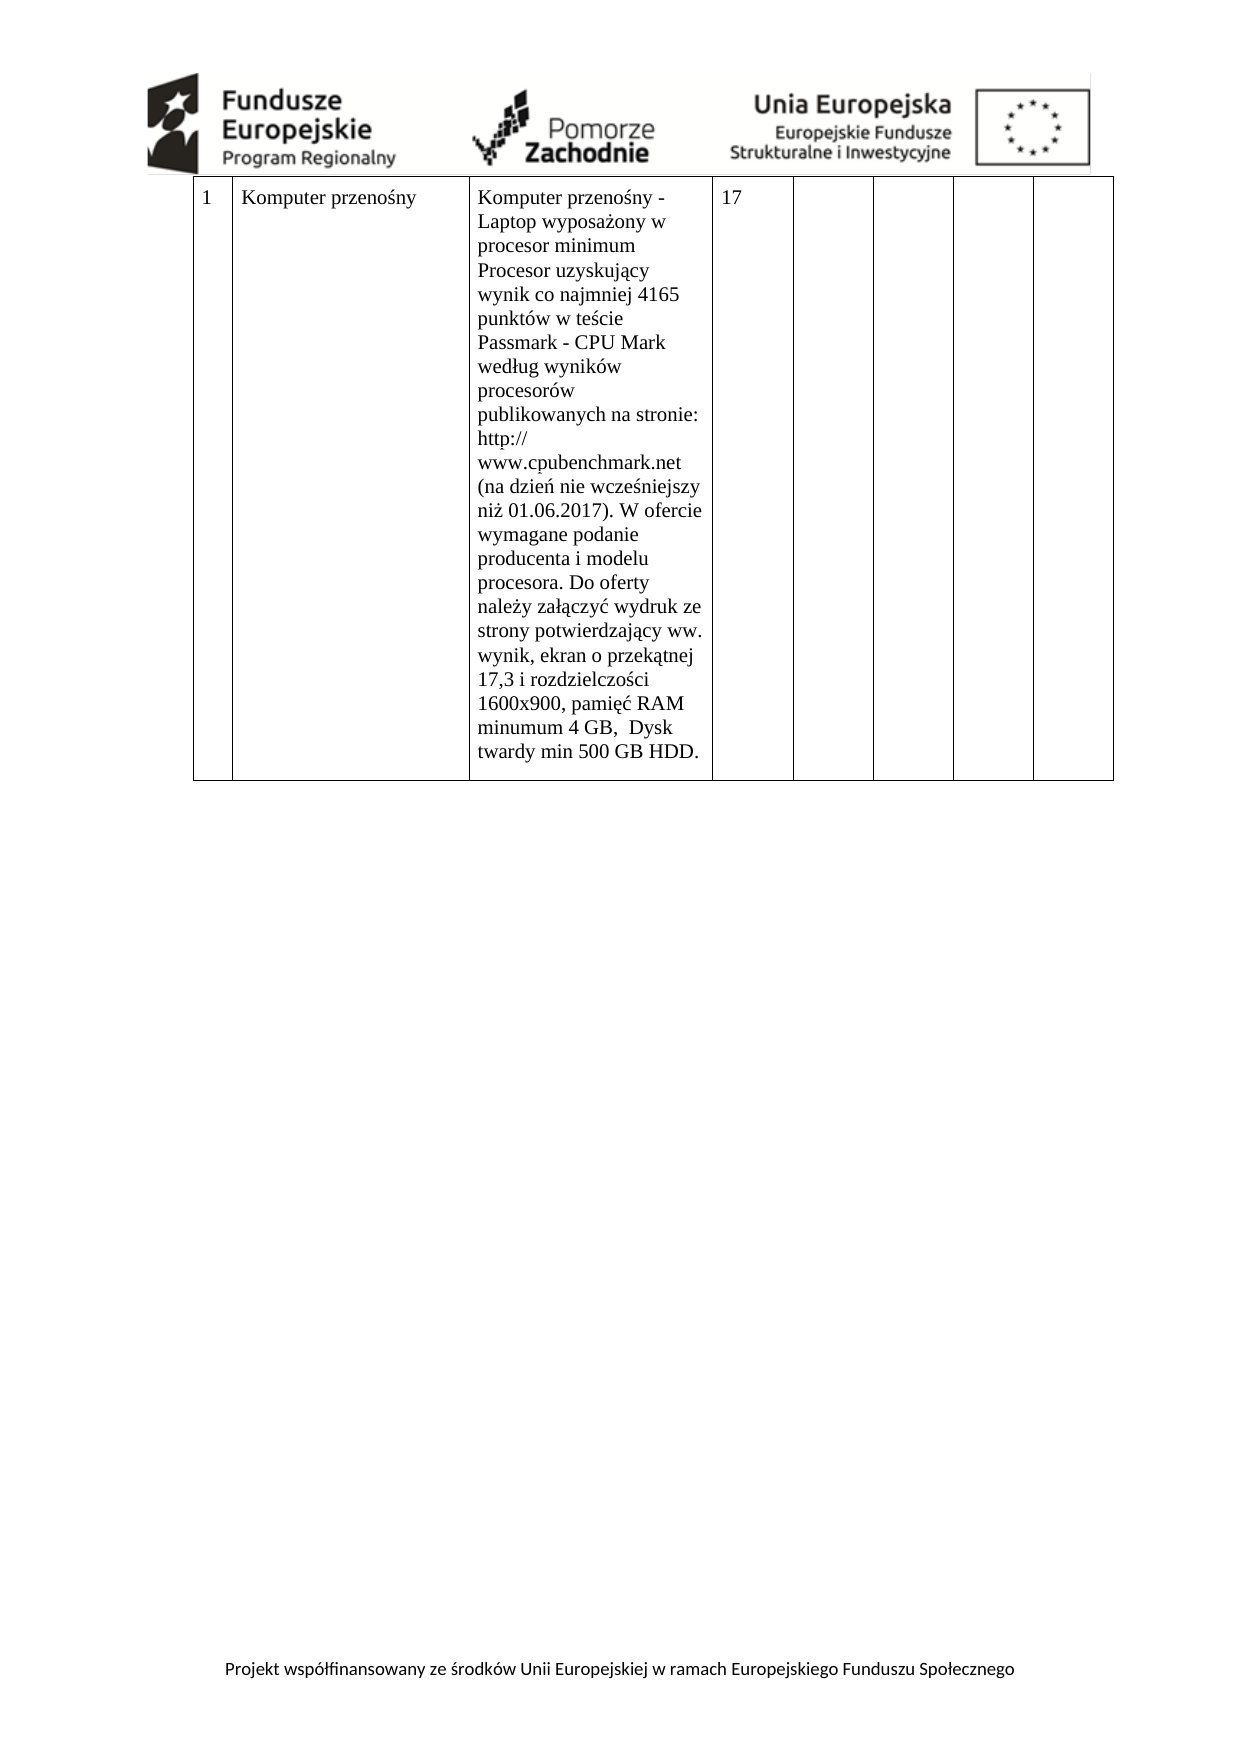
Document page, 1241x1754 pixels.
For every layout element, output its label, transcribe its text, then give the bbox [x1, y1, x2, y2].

table_cell [1034, 177, 1113, 780]
table_cell [874, 177, 953, 780]
table_cell Komputer przenośny [233, 177, 469, 780]
table_cell 1 [194, 177, 232, 780]
table_cell 17 [713, 177, 793, 780]
picture [147, 73, 1092, 176]
table_cell [954, 177, 1033, 780]
table_cell Komputer przenośny - Laptop wyposażony w procesor minimum Procesor uzyskujący wynik co najmniej 4165 punktów w teście Passmark - CPU Mark według wyników procesorów publikowanych na stronie: http://www.cpubenchmark.net (na dzień nie wcześniejszy niż 01.06.2017). W ofercie wymagane podanie producenta i modelu procesora. Do oferty należy załączyć wydruk ze strony potwierdzający ww. wynik, ekran o przekątnej 17,3 i rozdzielczości 1600x900, pamięć RAM minumum 4 GB, Dysk twardy min 500 GB HDD. [470, 177, 712, 780]
table_cell [794, 177, 873, 780]
